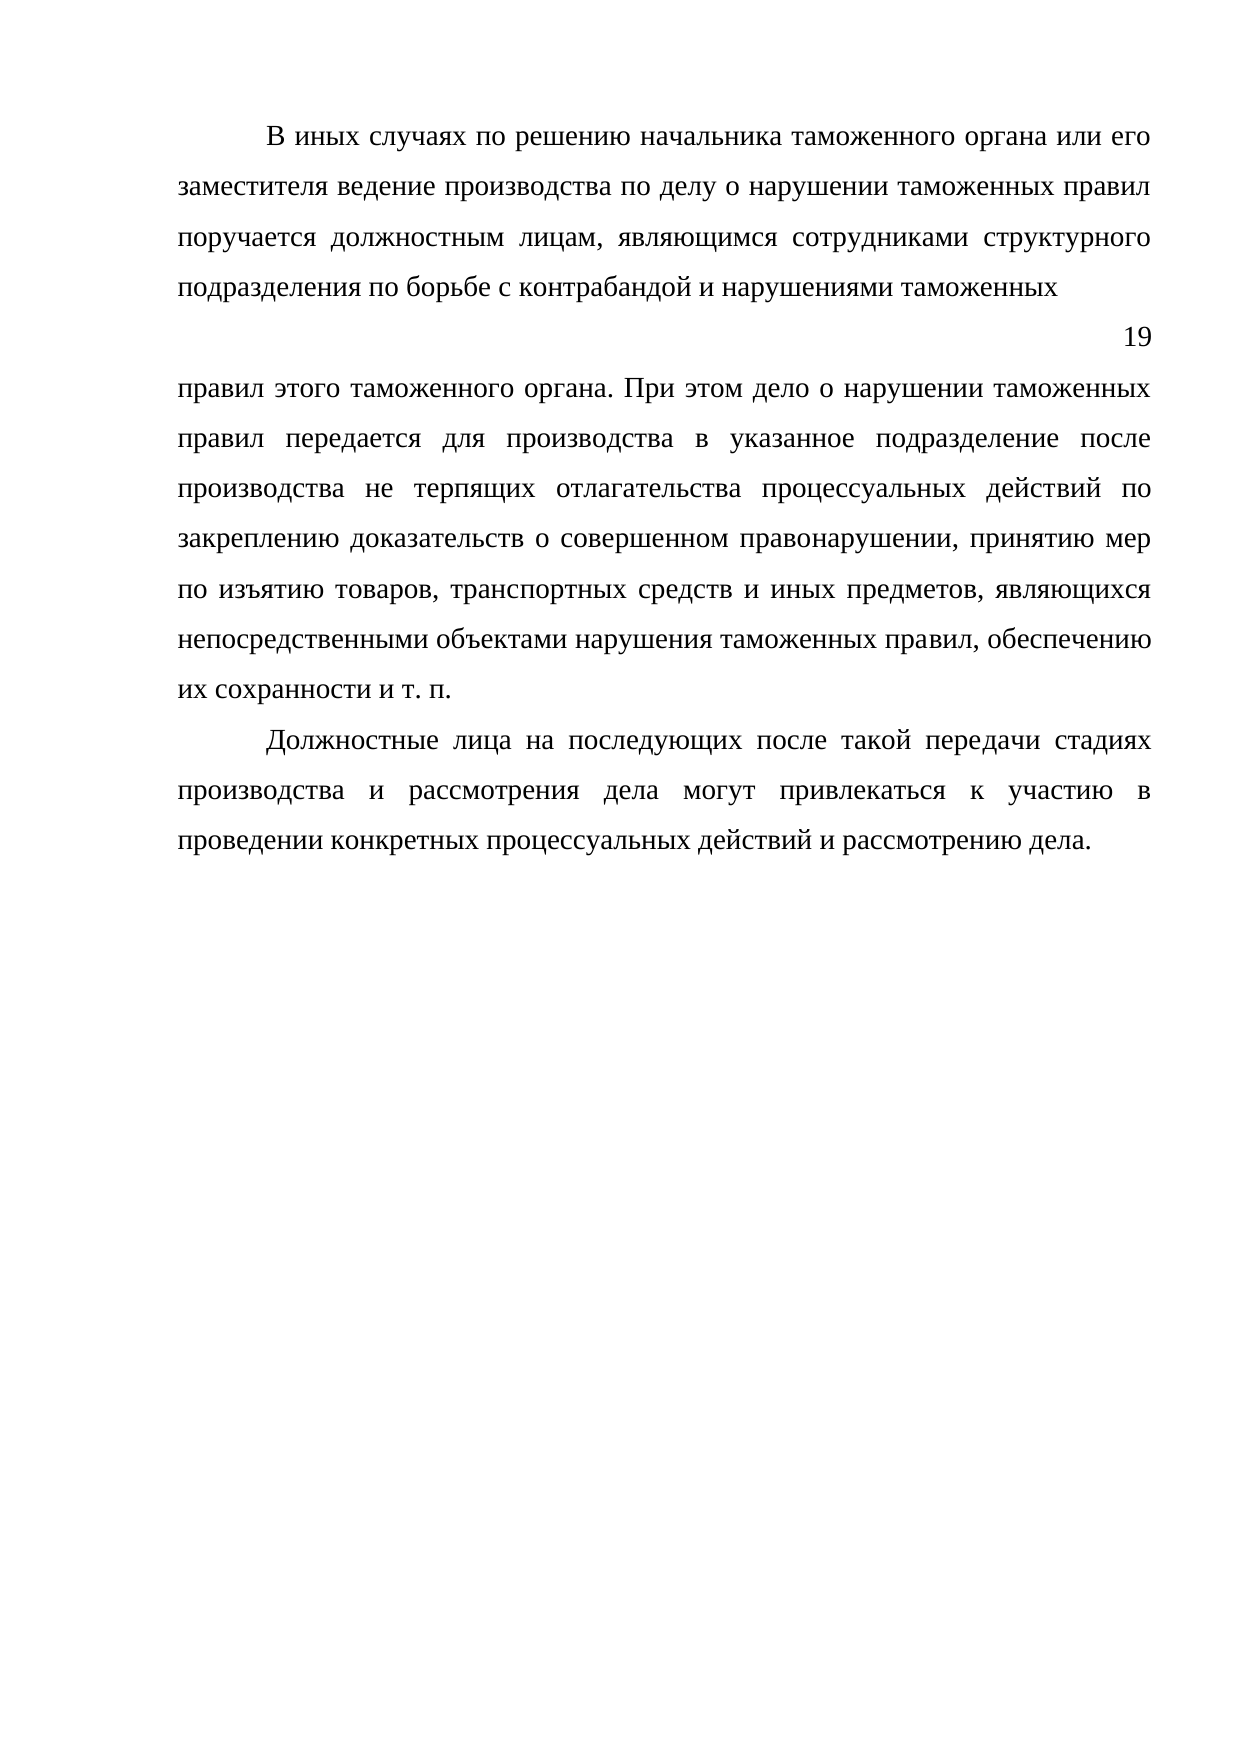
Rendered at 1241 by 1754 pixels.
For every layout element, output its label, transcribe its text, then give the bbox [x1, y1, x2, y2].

text В иных случаях по решению начальника таможенного органа или его заместителя ведение производства по делу о нарушении таможенных правил поручается должностным лицам, являющимся сотрудниками структурного подразделения по борьбе с контрабандой и нарушениями таможенных [177, 118, 1152, 303]
text правил этого таможенного органа. При этом дело о нарушении таможенных правил передается для производства в указанное подразделение после производства не терпящих отлагательства процессуальных действий по закреплению доказательств о совершенном правонарушении, принятию мер по изъятию товаров, транспортных средств и иных предметов, являющихся непосредственными объектами нарушения таможенных правил, обеспечению их сохранности и т. п. [177, 370, 1152, 705]
text Должностные лица на последующих после такой передачи стадиях производства и рассмотрения дела могут привлекаться к участию в проведении конкретных процессуальных действий и рассмотрению дела. [177, 722, 1152, 856]
text 19 [177, 319, 1152, 353]
